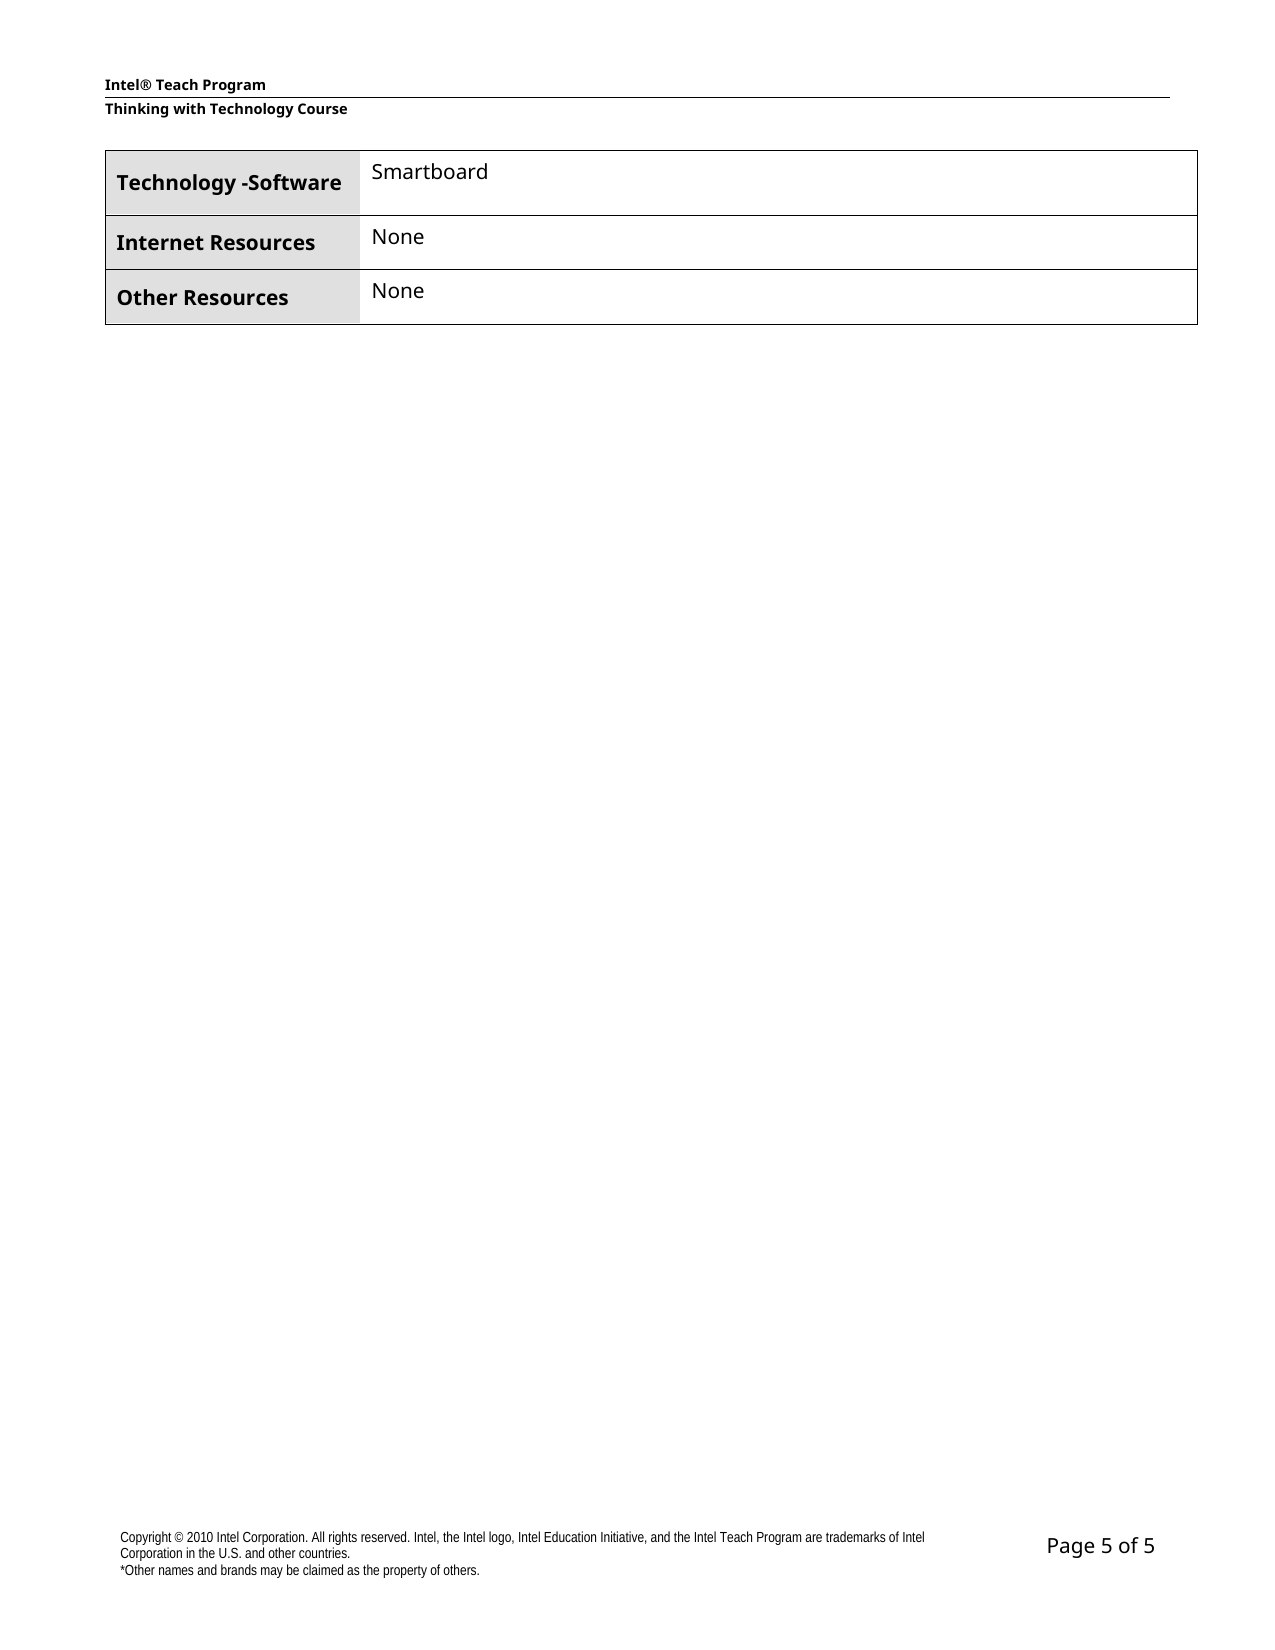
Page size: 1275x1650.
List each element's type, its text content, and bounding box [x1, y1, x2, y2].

table_cell None [360, 216, 1197, 269]
table_cell Smartboard [360, 151, 1197, 214]
table_cell Technology -Software [106, 151, 360, 214]
table_cell Internet Resources [106, 216, 360, 269]
table_cell Other Resources [106, 270, 360, 323]
table_cell None [360, 270, 1197, 323]
